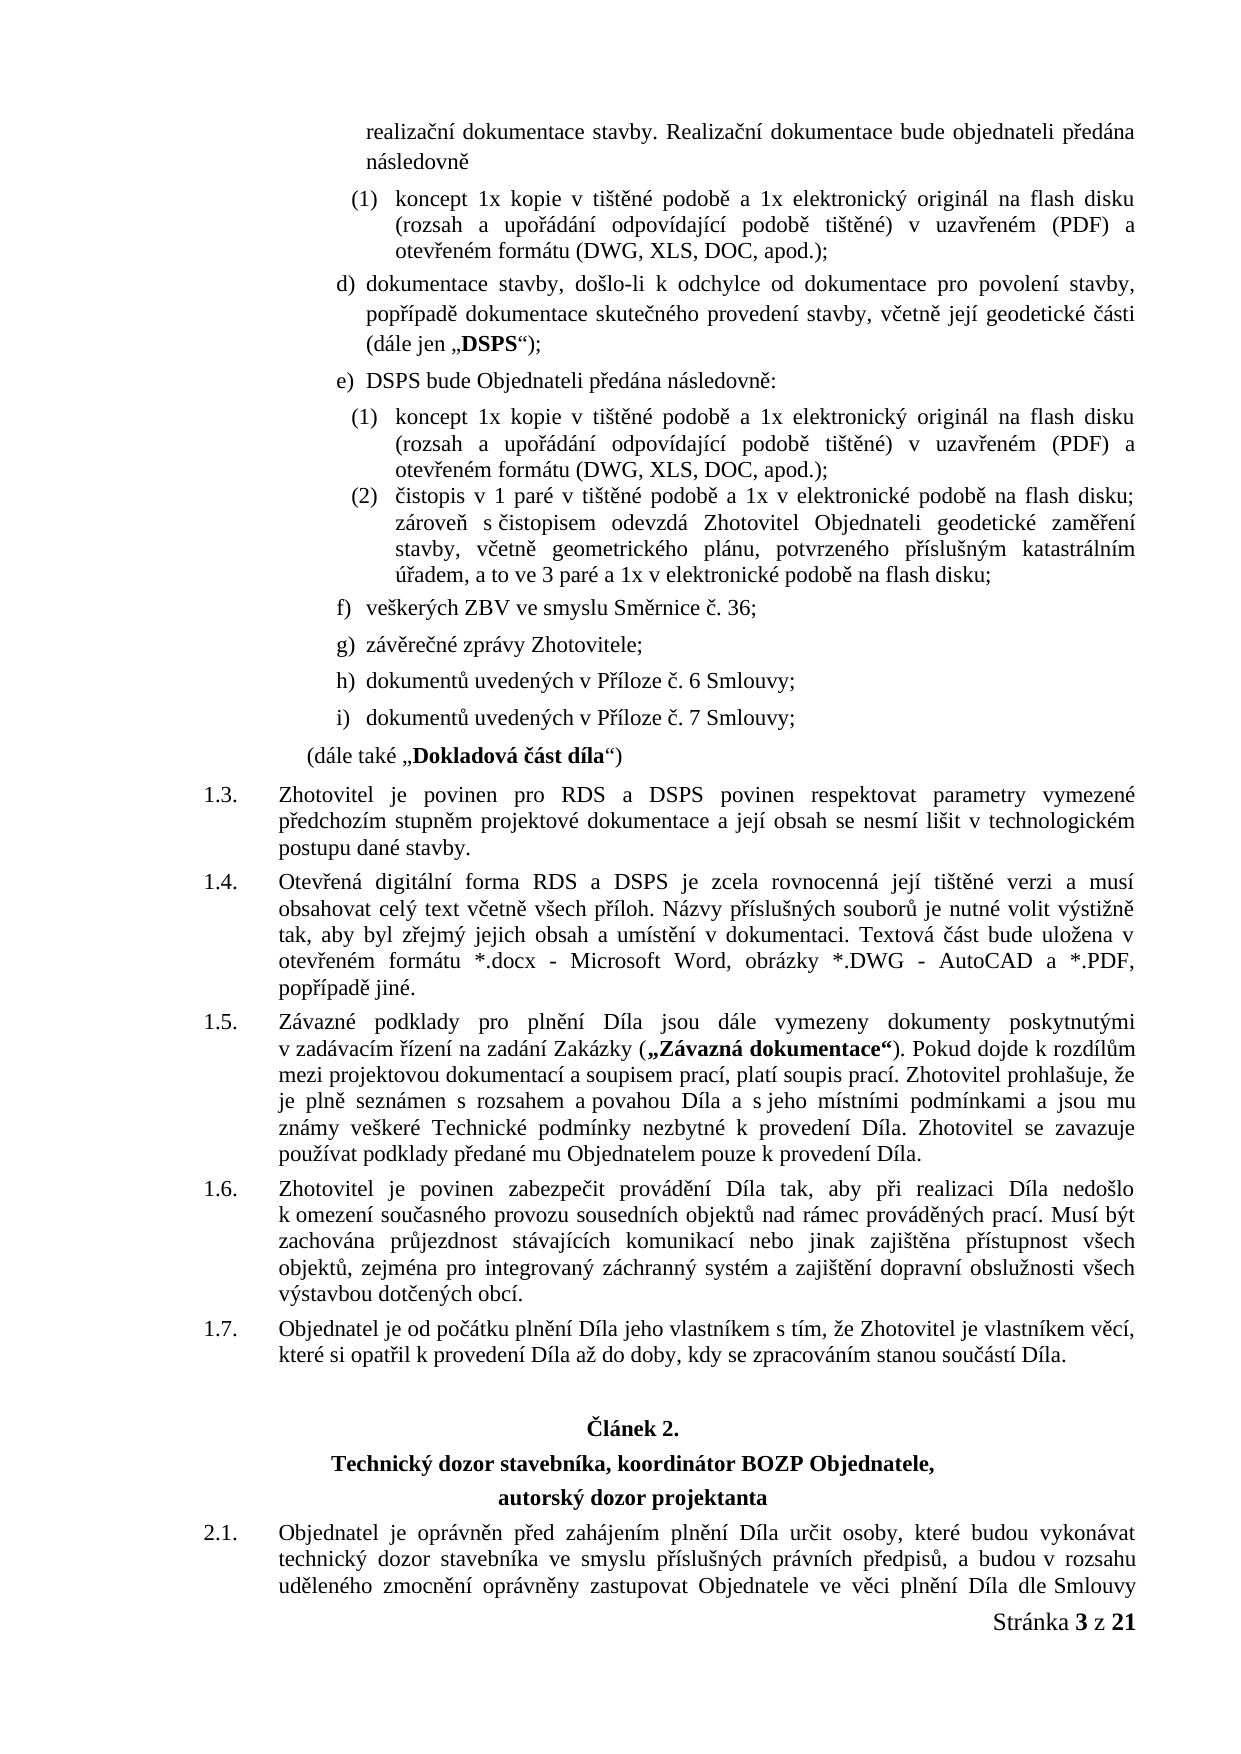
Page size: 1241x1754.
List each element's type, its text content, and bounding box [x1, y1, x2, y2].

subtitle dokumentů uvedených v Příloze č. 6 Smlouvy; [336, 667, 1136, 693]
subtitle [203, 1519, 1136, 1598]
subtitle DSPS bude Objednateli předána následovně: [336, 367, 1136, 393]
subtitle dokumentů uvedených v Příloze č. 7 Smlouvy; [336, 703, 1136, 730]
subtitle veškerých ZBV ve smyslu Směrnice č. 36; [336, 594, 1136, 621]
text Technický dozor stavebníka, koordinátor BOZP Objednatele, [129, 1449, 1136, 1476]
text autorský dozor projektanta [129, 1484, 1136, 1511]
subtitle koncept 1x kopie v tištěné podobě a 1x elektronický originál na flash disku (rozsah a upořádání odpovídající podobě tištěné) v uzavřeném (PDF) a otevřeném formátu (DWG, XLS, DOC, apod.); [351, 403, 1136, 482]
subtitle Závazné podklady pro plnění Díla jsou dále vymezeny dokumenty poskytnutými v zadávacím řízení na zadání Zakázky („Závazná dokumentace“). Pokud dojde k rozdílům mezi projektovou dokumentací a soupisem prací, platí soupis prací. Zhotovitel prohlašuje, že je plně seznámen s rozsahem a povahou Díla a s jeho místními podmínkami a jsou mu známy veškeré Technické podmínky nezbytné k provedení Díla. Zhotovitel se zavazuje používat podklady předané mu Objednatelem pouze k provedení Díla. [203, 1008, 1136, 1167]
subtitle Zhotovitel je povinen pro RDS a DSPS povinen respektovat parametry vymezené předchozím stupněm projektové dokumentace a její obsah se nesmí lišit v technologickém postupu dané stavby. [203, 781, 1136, 860]
subtitle Otevřená digitální forma RDS a DSPS je zcela rovnocenná její tištěné verzi a musí obsahovat celý text včetně všech příloh. Názvy příslušných souborů je nutné volit výstižně tak, aby byl zřejmý jejich obsah a umístění v dokumentaci. Textová část bude uložena v otevřeném formátu *.docx - Microsoft Word, obrázky *.DWG - AutoCAD a *.PDF, popřípadě jiné. [203, 868, 1136, 1000]
subtitle koncept 1x kopie v tištěné podobě a 1x elektronický originál na flash disku (rozsah a upořádání odpovídající podobě tištěné) v uzavřeném (PDF) a otevřeném formátu (DWG, XLS, DOC, apod.); [351, 185, 1136, 264]
subtitle čistopis v 1 paré v tištěné podobě a 1x v elektronické podobě na flash disku; zároveň s čistopisem odevzdá Zhotovitel Objednateli geodetické zaměření stavby, včetně geometrického plánu, potvrzeného příslušným katastrálním úřadem, a to ve 3 paré a 1x v elektronické podobě na flash disku; [351, 482, 1136, 588]
subtitle dokumentace stavby, došlo-li k odchylce od dokumentace pro povolení stavby, popřípadě dokumentace skutečného provedení stavby, včetně její geodetické části (dále jen „DSPS“); [336, 270, 1136, 357]
subtitle (dále také „Dokladová část díla“) [307, 742, 1136, 768]
subtitle Zhotovitel je povinen zabezpečit provádění Díla tak, aby při realizaci Díla nedošlo k omezení současného provozu sousedních objektů nad rámec prováděných prací. Musí být zachována průjezdnost stávajících komunikací nebo jinak zajištěna přístupnost všech objektů, zejména pro integrovaný záchranný systém a zajištění dopravní obslužnosti všech výstavbou dotčených obcí. [203, 1175, 1136, 1307]
subtitle Objednatel je od počátku plnění Díla jeho vlastníkem s tím, že Zhotovitel je vlastníkem věcí, které si opatřil k provedení Díla až do doby, kdy se zpracováním stanou součástí Díla. [203, 1315, 1136, 1368]
subtitle závěrečné zprávy Zhotovitele; [336, 631, 1136, 657]
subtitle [336, 118, 1136, 175]
